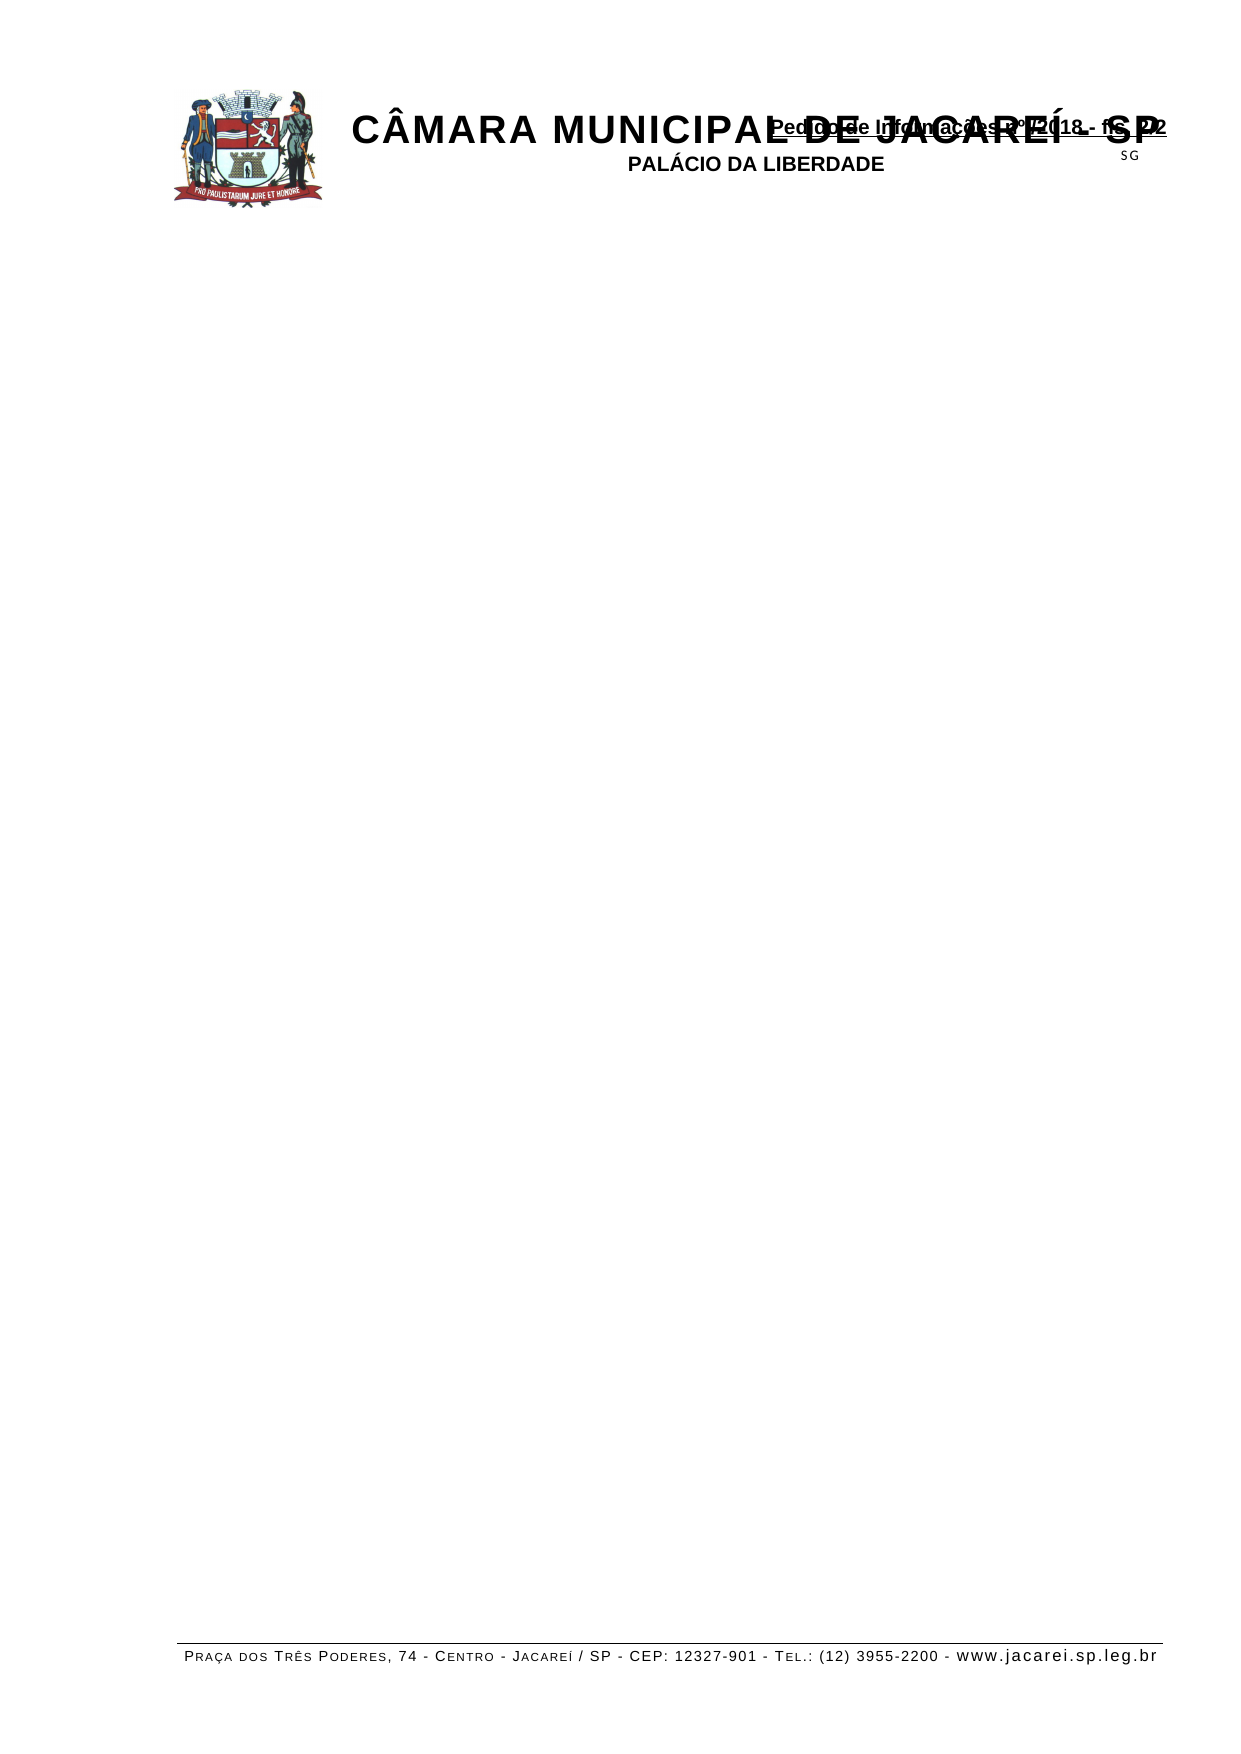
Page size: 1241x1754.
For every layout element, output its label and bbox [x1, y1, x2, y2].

picture [173, 89, 323, 208]
